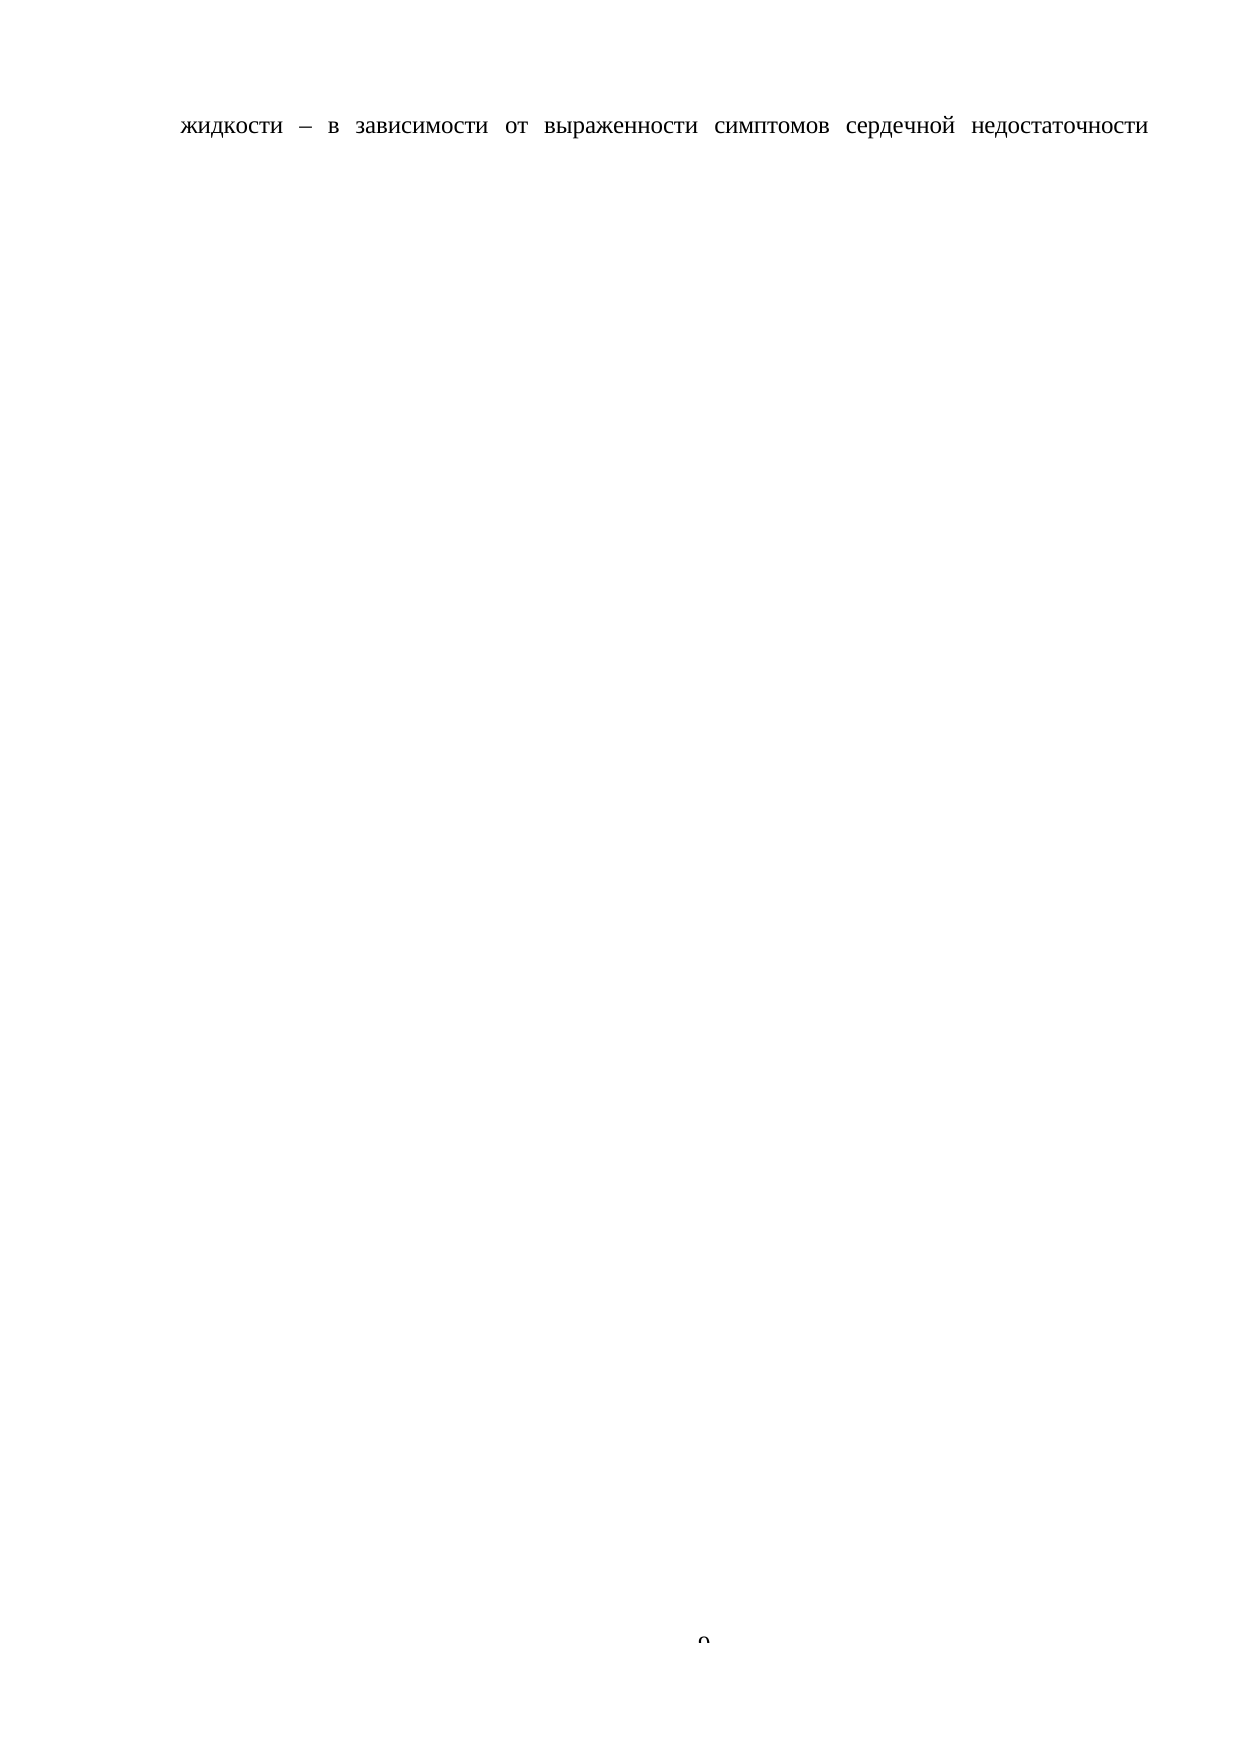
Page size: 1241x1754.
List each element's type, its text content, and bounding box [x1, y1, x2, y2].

text жидкости – в зависимости от выраженности симптомов сердечной недостаточности [179, 110, 1150, 139]
